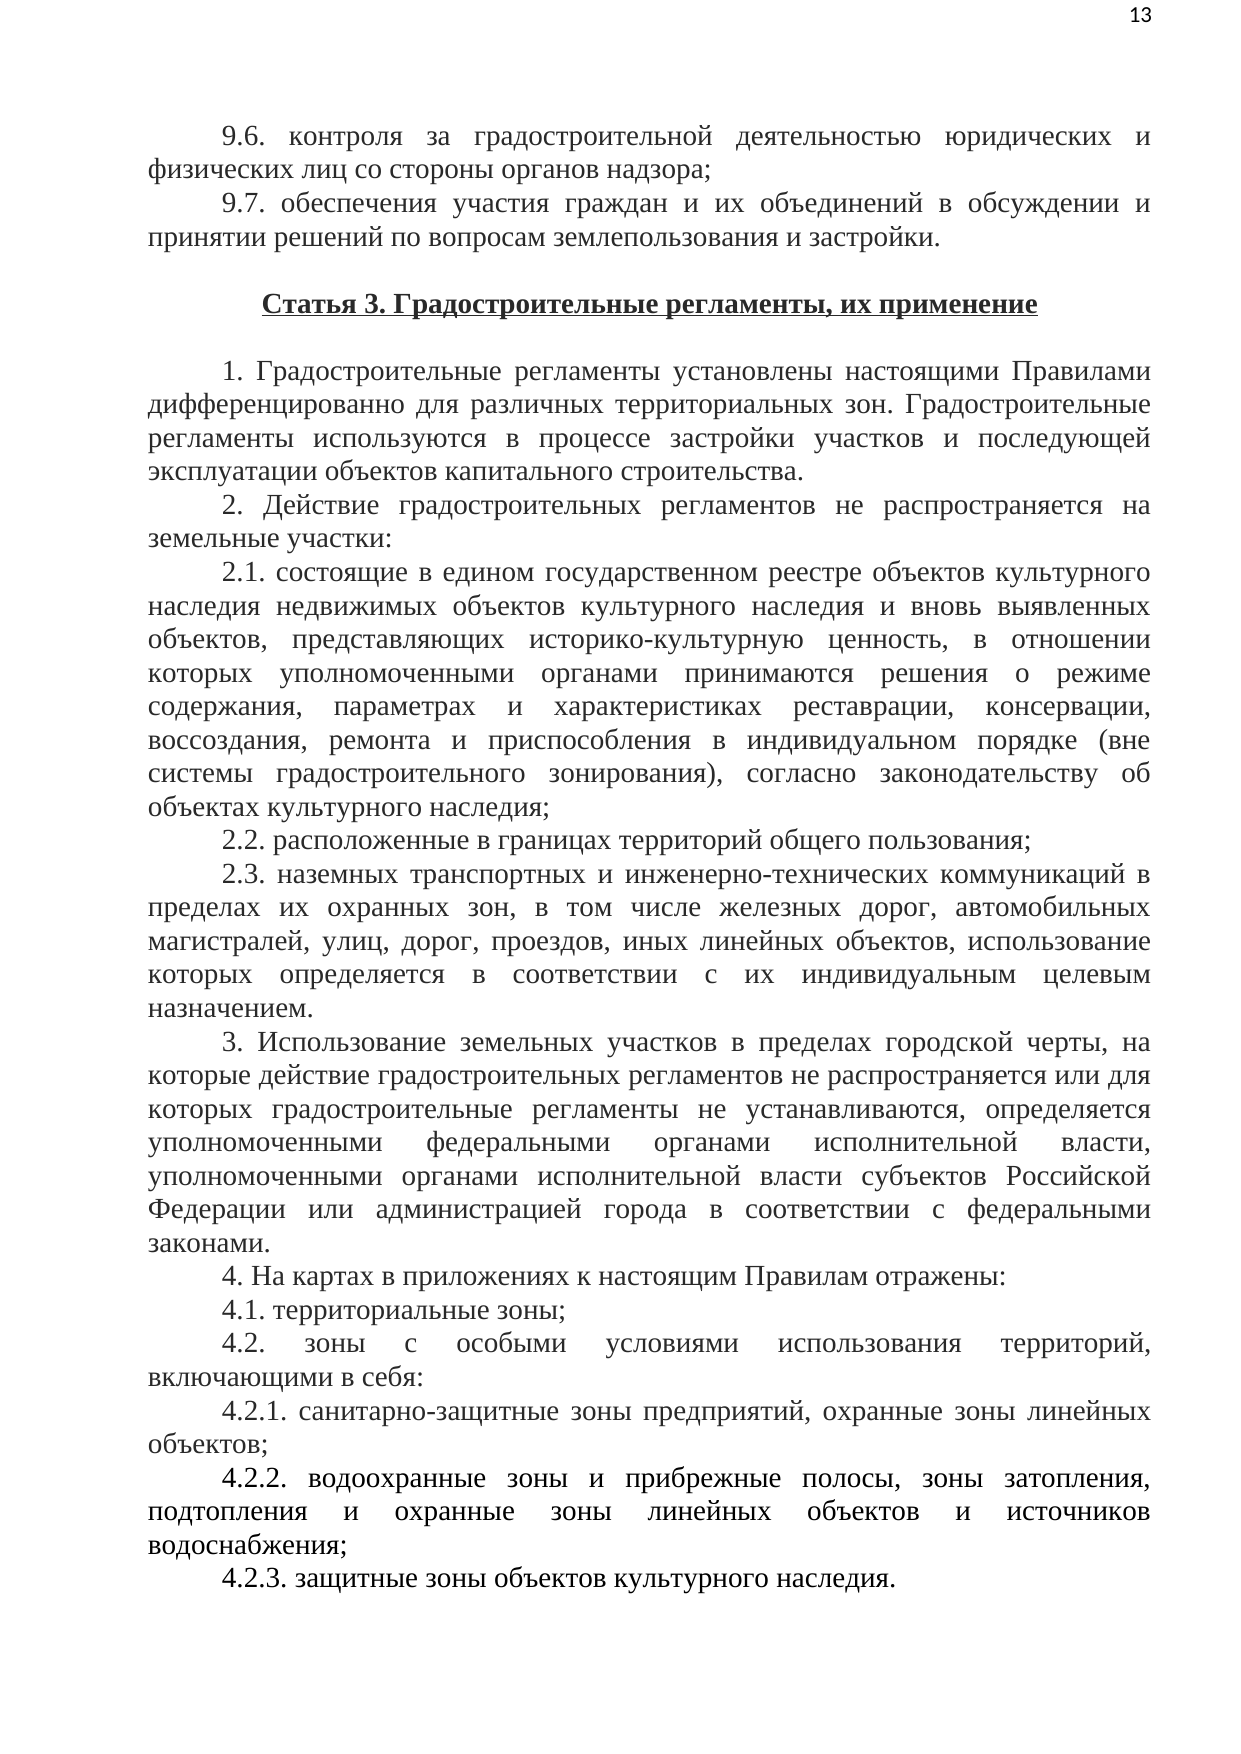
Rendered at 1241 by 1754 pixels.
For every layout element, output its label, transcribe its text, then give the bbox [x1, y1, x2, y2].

text 4.2. зоны с особыми условиями использования территорий, включающими в себя: [148, 1326, 1152, 1393]
text 9.7. обеспечения участия граждан и их объединений в обсуждении и принятии решений по вопросам землепользования и застройки. [148, 185, 1152, 252]
text 3. Использование земельных участков в пределах городской черты, на которые действие градостроительных регламентов не распространяется или для которых градостроительные регламенты не устанавливаются, определяется уполномоченными федеральными органами исполнительной власти, уполномоченными органами исполнительной власти субъектов Российской Федерации или администрацией города в соответствии с федеральными законами. [148, 1024, 1152, 1258]
text 2.2. расположенные в границах территорий общего пользования; [148, 822, 1152, 856]
text Статья 3. Градостроительные регламенты, их применение [148, 286, 1152, 319]
text 4.2.3. защитные зоны объектов культурного наследия. [148, 1560, 1152, 1594]
text 4.2.2. водоохранные зоны и прибрежные полосы, зоны затопления, подтопления и охранные зоны линейных объектов и источников водоснабжения; [148, 1460, 1152, 1560]
text 2.1. состоящие в едином государственном реестре объектов культурного наследия недвижимых объектов культурного наследия и вновь выявленных объектов, представляющих историко-культурную ценность, в отношении которых уполномоченными органами принимаются решения о режиме содержания, параметрах и характеристиках реставрации, консервации, воссоздания, ремонта и приспособления в индивидуальном порядке (вне системы градостроительного зонирования), согласно законодательству об объектах культурного наследия; [148, 554, 1152, 822]
text 4.2.1. санитарно-защитные зоны предприятий, охранные зоны линейных объектов; [148, 1393, 1152, 1460]
text 2. Действие градостроительных регламентов не распространяется на земельные участки: [148, 487, 1152, 554]
text 9.6. контроля за градостроительной деятельностью юридических и физических лиц со стороны органов надзора; [148, 118, 1152, 185]
text 4. На картах в приложениях к настоящим Правилам отражены: [148, 1258, 1152, 1292]
text 4.1. территориальные зоны; [148, 1292, 1152, 1326]
text 2.3. наземных транспортных и инженерно-технических коммуникаций в пределах их охранных зон, в том числе железных дорог, автомобильных магистралей, улиц, дорог, проездов, иных линейных объектов, использование которых определяется в соответствии с их индивидуальным целевым назначением. [148, 856, 1152, 1024]
text 1. Градостроительные регламенты установлены настоящими Правилами дифференцированно для различных территориальных зон. Градостроительные регламенты используются в процессе застройки участков и последующей эксплуатации объектов капитального строительства. [148, 353, 1152, 487]
